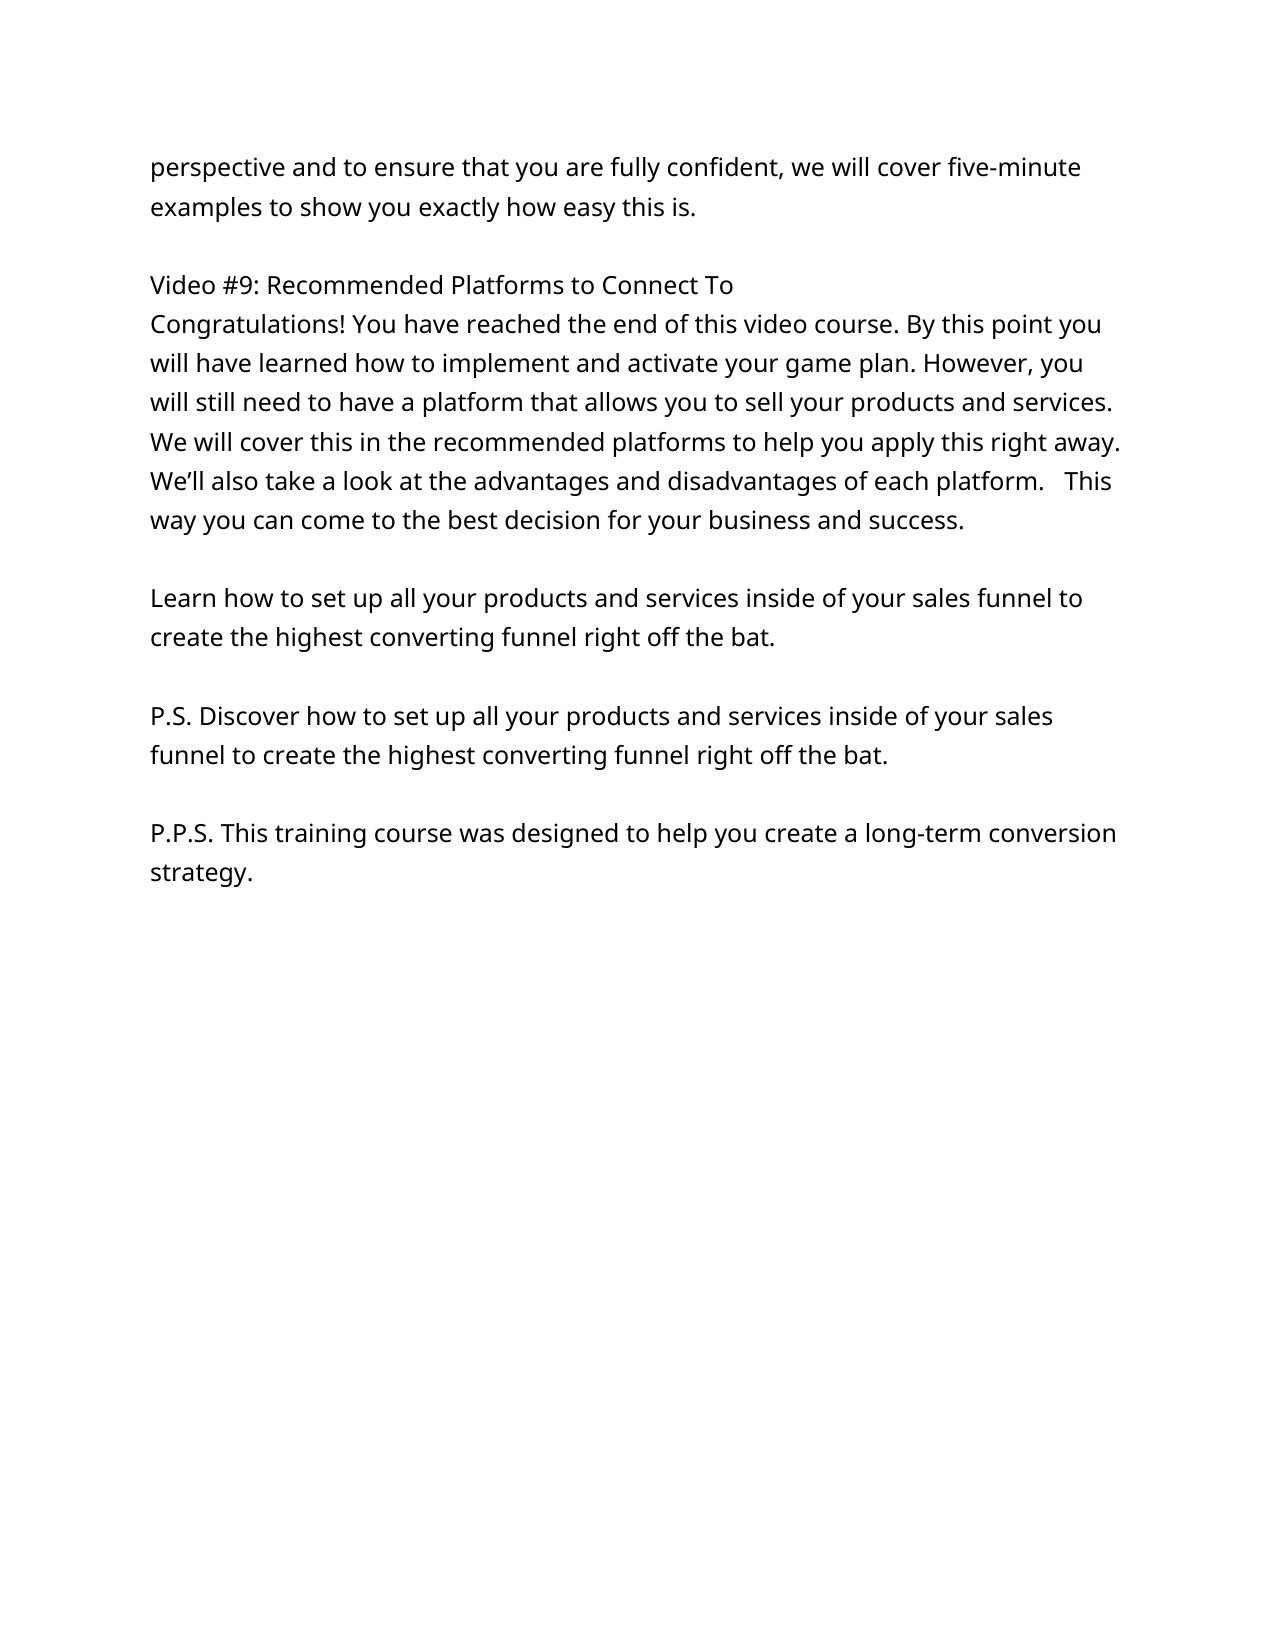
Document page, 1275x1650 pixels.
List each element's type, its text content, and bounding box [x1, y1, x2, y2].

text Congratulations! You have reached the end of this video course. By this point you will have learned how to implement and activate your game plan. However, you will still need to have a platform that allows you to sell your products and services. We will cover this in the recommended platforms to help you apply this right away. We’ll also take a look at the advantages and disadvantages of each platform. This way you can come to the best decision for your business and success. [150, 307, 1125, 537]
text Learn how to set up all your products and services inside of your sales funnel to create the highest converting funnel right off the bat. [150, 581, 1125, 654]
text Video #9: Recommended Platforms to Connect To [150, 267, 1125, 302]
text P.P.S. This training course was designed to help you create a long-term conversion strategy. [150, 816, 1125, 889]
text P.S. Discover how to set up all your products and services inside of your sales funnel to create the highest converting funnel right off the bat. [150, 698, 1125, 772]
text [150, 150, 1125, 223]
